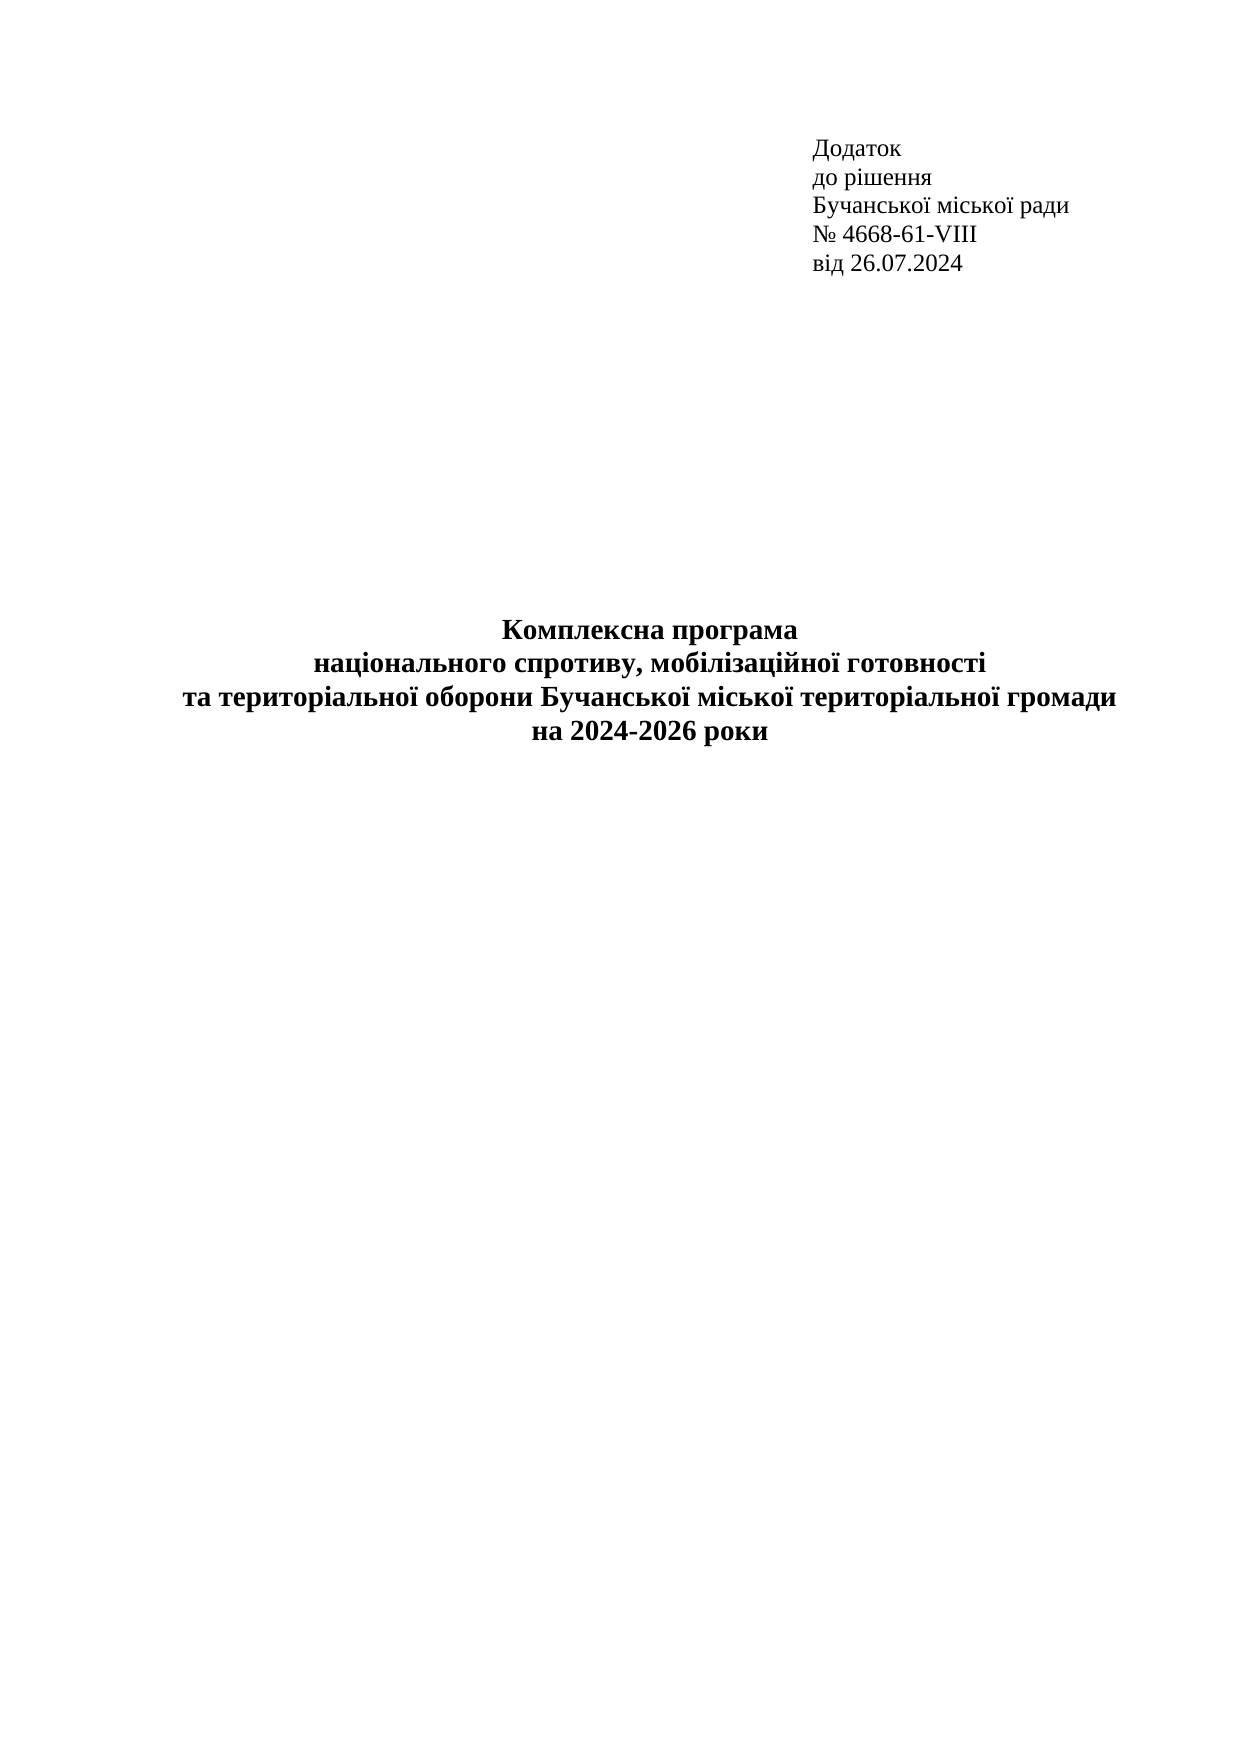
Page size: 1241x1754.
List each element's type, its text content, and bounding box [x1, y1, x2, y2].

text національного спротиву, мобілізаційної готовності [148, 646, 1152, 679]
text від 26.07.2024 [148, 248, 1152, 277]
text та територіальної оборони Бучанської міської територіальної громади [148, 679, 1152, 713]
text на 2024-2026 роки [148, 713, 1152, 746]
text Бучанської міської ради [148, 190, 1152, 219]
text до рішення [148, 162, 1152, 190]
text № 4668-61-VІІІ [148, 219, 1152, 248]
text Додаток [148, 133, 1152, 162]
text Комплексна програма [148, 612, 1152, 646]
